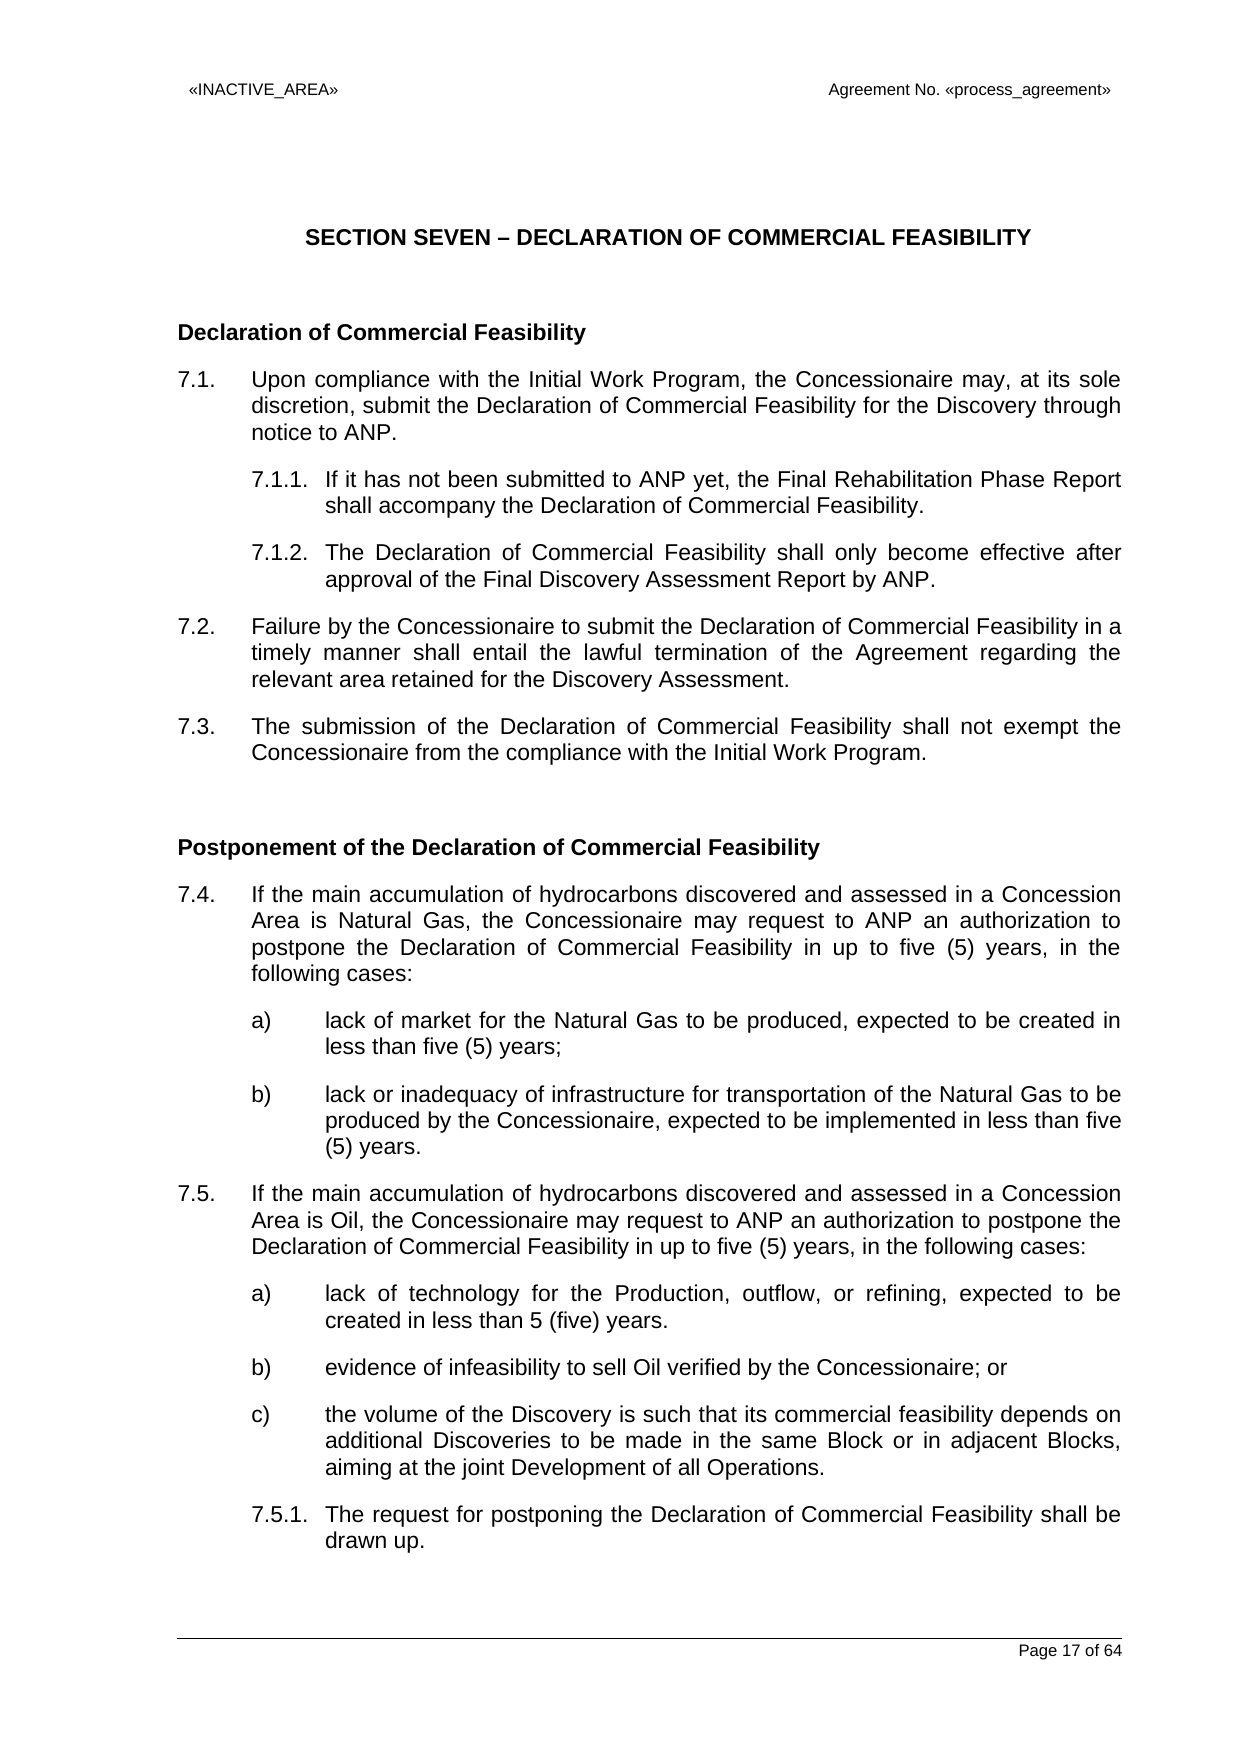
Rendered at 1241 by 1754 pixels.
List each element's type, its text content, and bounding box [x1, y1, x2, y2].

text The Declaration of Commercial Feasibility shall only become effective after approval of the Final Discovery Assessment Report by ANP. [251, 539, 1122, 592]
text Upon compliance with the Initial Work Program, the Concessionaire may, at its sole discretion, submit the Declaration of Commercial Feasibility for the Discovery through notice to ANP. [177, 366, 1122, 445]
list The submission of the Declaration of Commercial Feasibility shall not exempt the Concessionaire from the compliance with the Initial Work Program. [177, 713, 1122, 766]
list the volume of the Discovery is such that its commercial feasibility depends on additional Discoveries to be made in the same Block or in adjacent Blocks, aiming at the joint Development of all Operations. [251, 1401, 1122, 1480]
list lack of technology for the Production, outflow, or refining, expected to be created in less than 5 (five) years. [251, 1280, 1122, 1333]
list lack of market for the Natural Gas to be produced, expected to be created in less than five (5) years; [251, 1007, 1122, 1060]
text If the main accumulation of hydrocarbons discovered and assessed in a Concession Area is Natural Gas, the Concessionaire may request to ANP an authorization to postpone the Declaration of Commercial Feasibility in up to five (5) years, in the following cases: [177, 881, 1122, 986]
text Failure by the Concessionaire to submit the Declaration of Commercial Feasibility in a timely manner shall entail the lawful termination of the Agreement regarding the relevant area retained for the Discovery Assessment. [177, 613, 1122, 692]
text SECTION SEVEN – DECLARATION OF COMMERCIAL FEASIBILITY [177, 224, 1122, 251]
list lack or inadequacy of infrastructure for transportation of the Natural Gas to be produced by the Concessionaire, expected to be implemented in less than five (5) years. [251, 1081, 1122, 1159]
list evidence of infeasibility to sell Oil verified by the Concessionaire; or [251, 1354, 1122, 1380]
text Postponement of the Declaration of Commercial Feasibility [177, 833, 1122, 860]
text If it has not been submitted to ANP yet, the Final Rehabilitation Phase Report shall accompany the Declaration of Commercial Feasibility. [251, 466, 1122, 518]
text Declaration of Commercial Feasibility [177, 319, 1122, 345]
text The request for postponing the Declaration of Commercial Feasibility shall be drawn up. [251, 1501, 1122, 1554]
text If the main accumulation of hydrocarbons discovered and assessed in a Concession Area is Oil, the Concessionaire may request to ANP an authorization to postpone the Declaration of Commercial Feasibility in up to five (5) years, in the following cases: [177, 1180, 1122, 1259]
